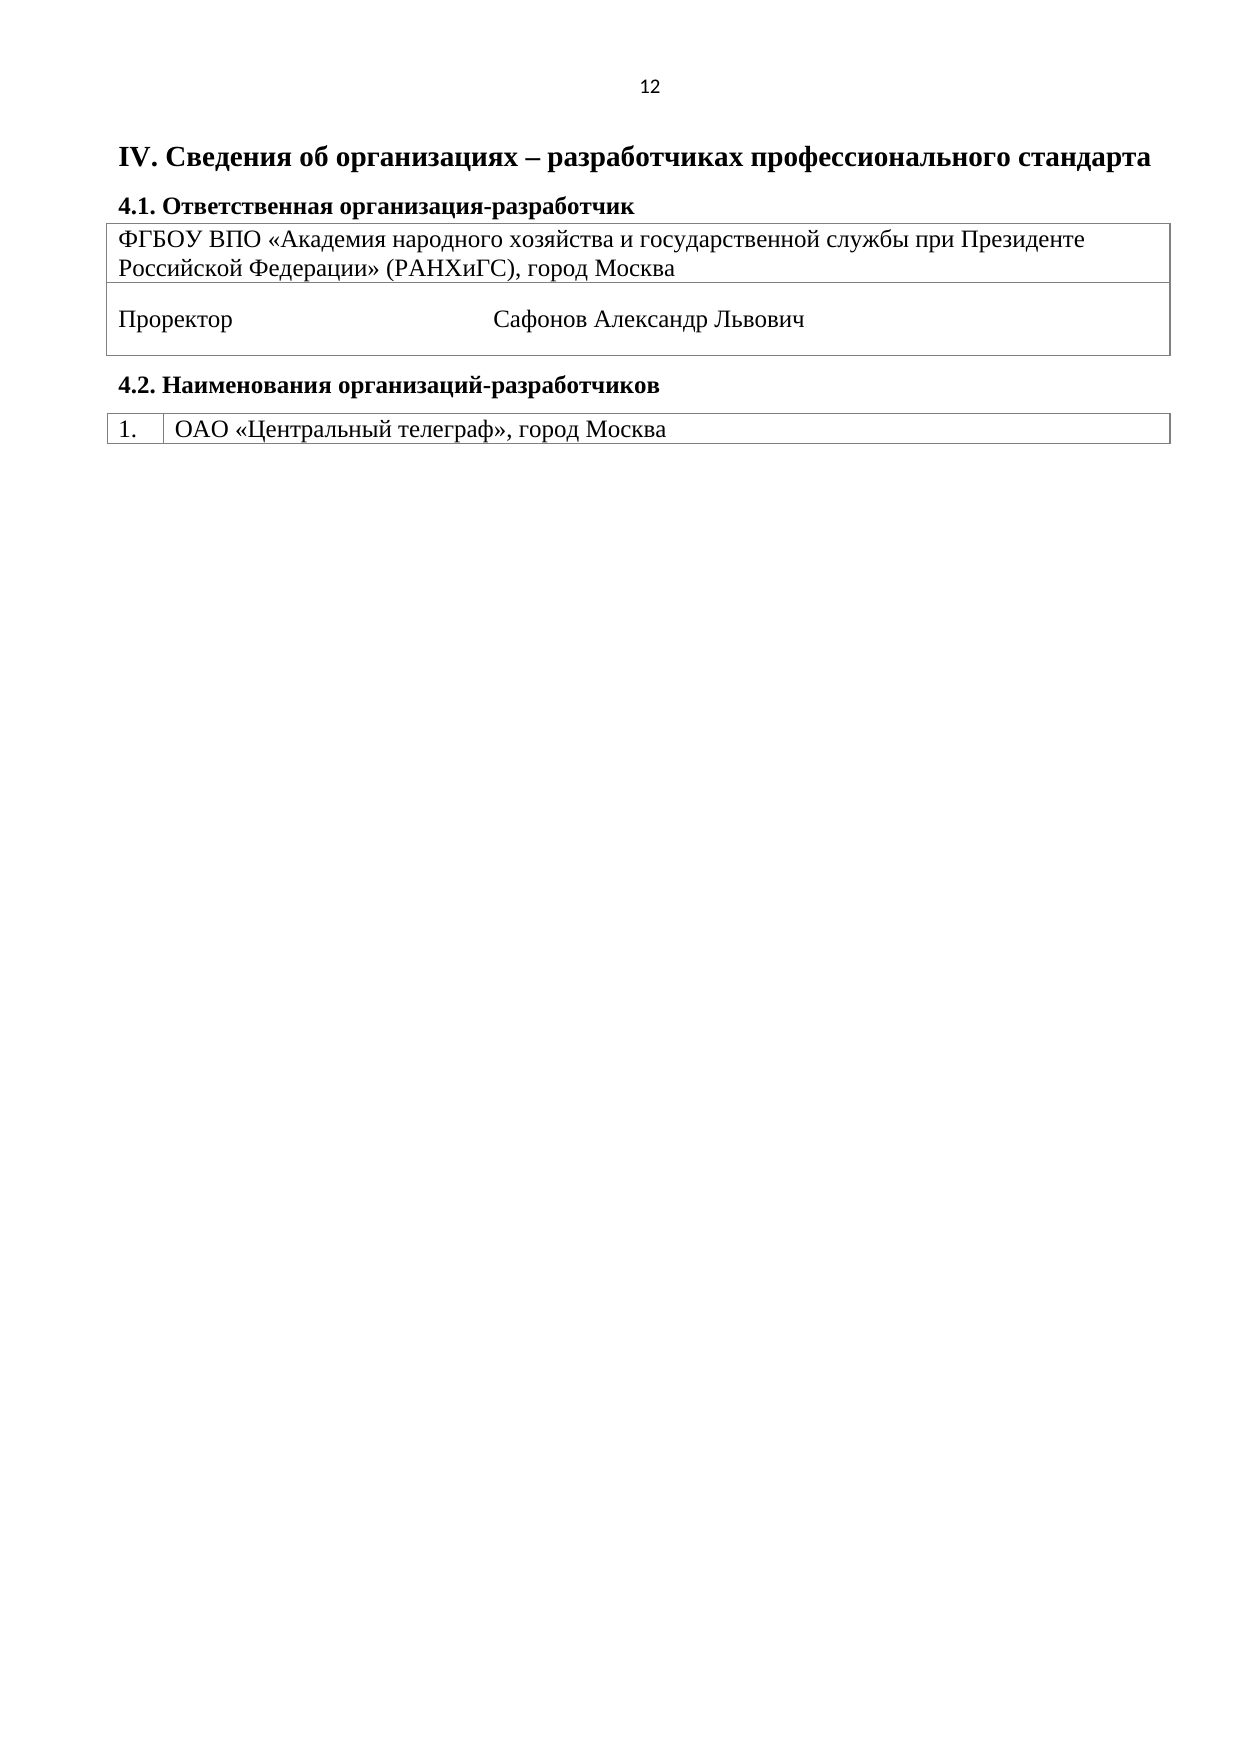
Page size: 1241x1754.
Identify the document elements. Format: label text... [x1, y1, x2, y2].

table_cell 1. [108, 414, 163, 443]
table_header IV. Сведения об организациях – разработчиках профессионального стандарта [107, 124, 1170, 188]
table_cell 4.2. Наименования организаций-разработчиков [107, 356, 1170, 413]
table_cell ФГБОУ ВПО «Академия народного хозяйства и государственной службы при Президенте Российской Федерации» (РАНХиГС), город Москва [107, 224, 1169, 282]
table_cell ОАО «Центральный телеграф», город Москва [164, 414, 1169, 443]
table_cell Проректор Сафонов Александр Львович [107, 283, 1169, 355]
table_cell 4.1. Ответственная организация-разработчик [107, 189, 1170, 223]
